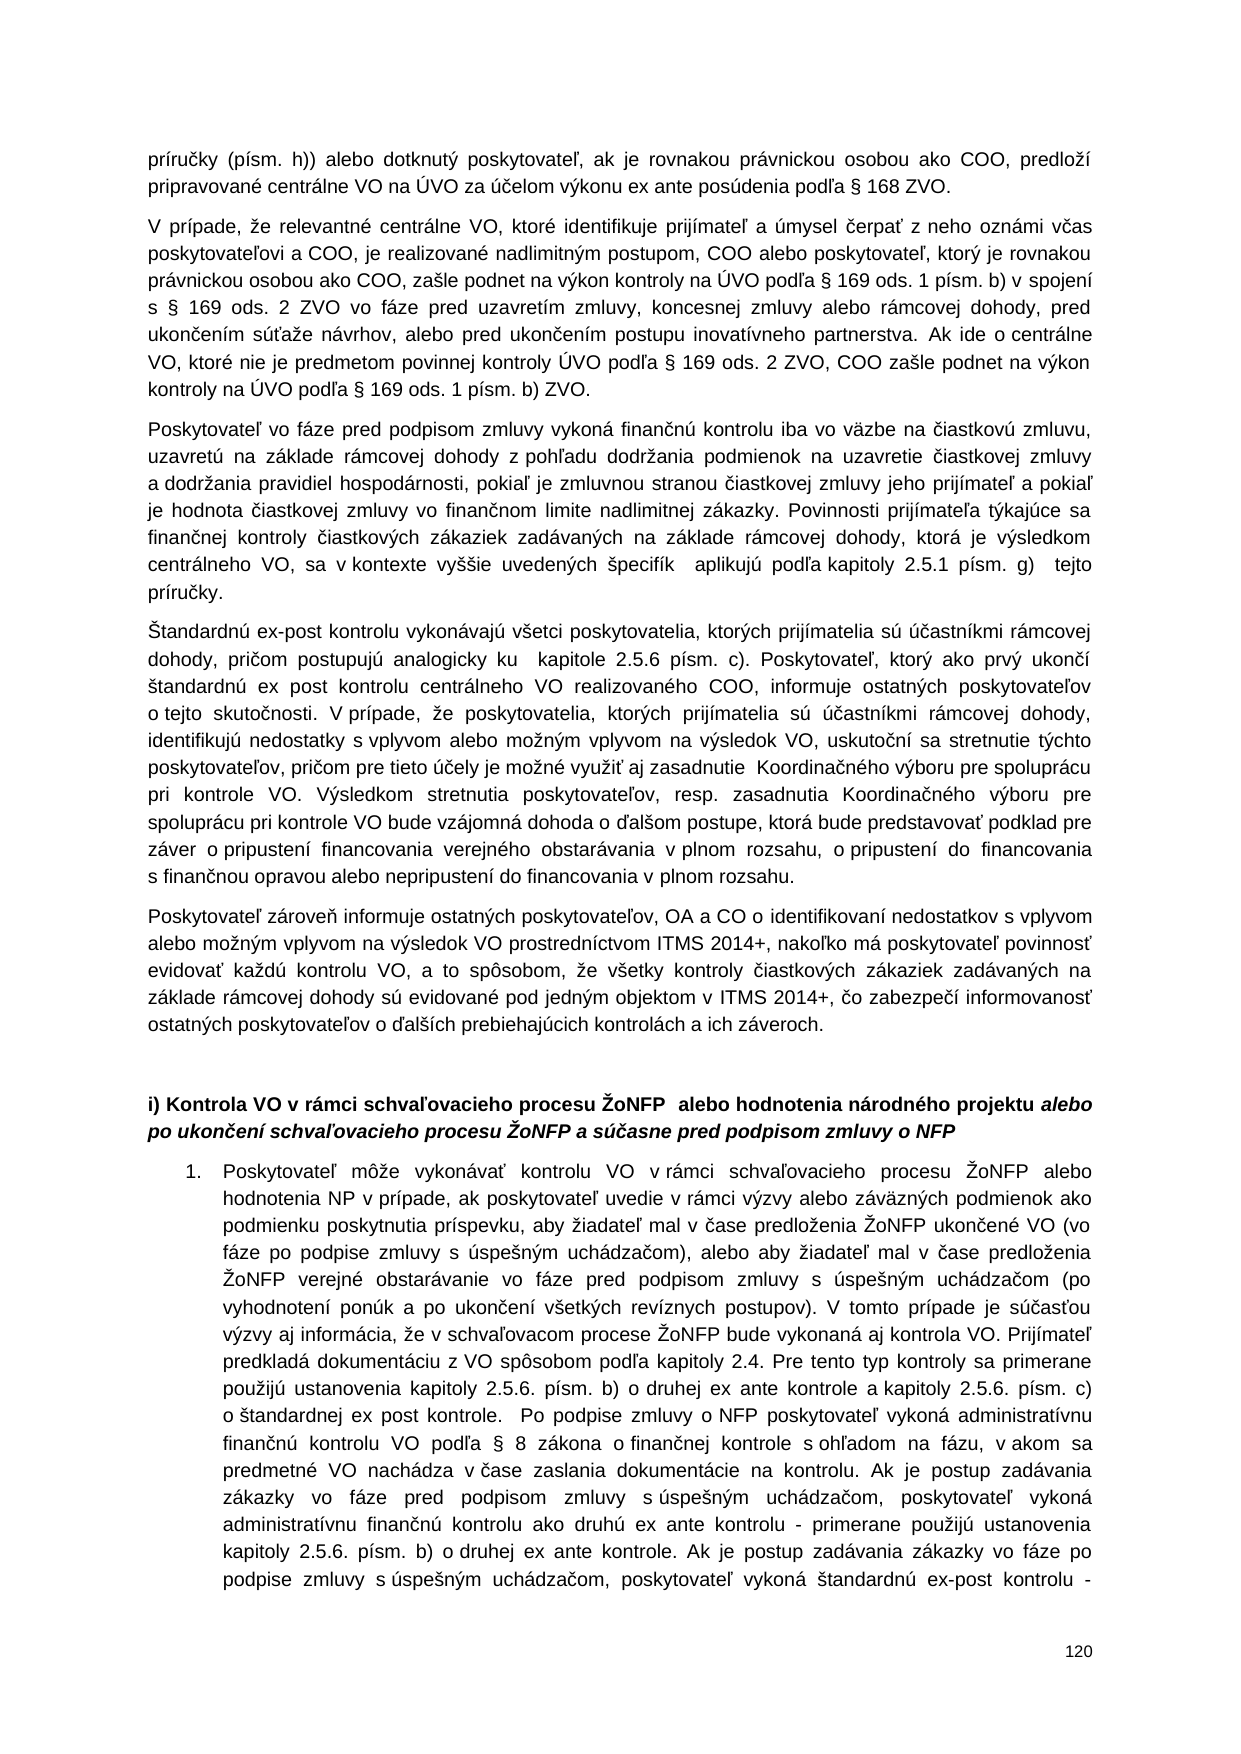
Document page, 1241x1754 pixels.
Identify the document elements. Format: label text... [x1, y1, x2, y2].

text Štandardnú ex-post kontrolu vykonávajú všetci poskytovatelia, ktorých prijímatelia sú účastníkmi rámcovej dohody, pričom postupujú analogicky ku kapitole 2.5.6 písm. c). Poskytovateľ, ktorý ako prvý ukončí štandardnú ex post kontrolu centrálneho VO realizovaného COO, informuje ostatných poskytovateľov o tejto skutočnosti. V prípade, že poskytovatelia, ktorých prijímatelia sú účastníkmi rámcovej dohody, identifikujú nedostatky s vplyvom alebo možným vplyvom na výsledok VO, uskutoční sa stretnutie týchto poskytovateľov, pričom pre tieto účely je možné využiť aj zasadnutie Koordinačného výboru pre spoluprácu pri kontrole VO. Výsledkom stretnutia poskytovateľov, resp. zasadnutia Koordinačného výboru pre spoluprácu pri kontrole VO bude vzájomná dohoda o ďalšom postupe, ktorá bude predstavovať podklad pre záver o pripustení financovania verejného obstarávania v plnom rozsahu, o pripustení do financovania s finančnou opravou alebo nepripustení do financovania v plnom rozsahu. [148, 620, 1092, 888]
text V prípade, že relevantné centrálne VO, ktoré identifikuje prijímateľ a úmysel čerpať z neho oznámi včas poskytovateľovi a COO, je realizované nadlimitným postupom, COO alebo poskytovateľ, ktorý je rovnakou právnickou osobou ako COO, zašle podnet na výkon kontroly na ÚVO podľa § 169 ods. 1 písm. b) v spojení s § 169 ods. 2 ZVO vo fáze pred uzavretím zmluvy, koncesnej zmluvy alebo rámcovej dohody, pred ukončením súťaže návrhov, alebo pred ukončením postupu inovatívneho partnerstva. Ak ide o centrálne VO, ktoré nie je predmetom povinnej kontroly ÚVO podľa § 169 ods. 2 ZVO, COO zašle podnet na výkon kontroly na ÚVO podľa § 169 ods. 1 písm. b) ZVO. [148, 214, 1092, 400]
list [185, 1159, 1092, 1590]
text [148, 148, 1092, 198]
text Poskytovateľ vo fáze pred podpisom zmluvy vykoná finančnú kontrolu iba vo väzbe na čiastkovú zmluvu, uzavretú na základe rámcovej dohody z pohľadu dodržania podmienok na uzavretie čiastkovej zmluvy a dodržania pravidiel hospodárnosti, pokiaľ je zmluvnou stranou čiastkovej zmluvy jeho prijímateľ a pokiaľ je hodnota čiastkovej zmluvy vo finančnom limite nadlimitnej zákazky. Povinnosti prijímateľa týkajúce sa finančnej kontroly čiastkových zákaziek zadávaných na základe rámcovej dohody, ktorá je výsledkom centrálneho VO, sa v kontexte vyššie uvedených špecifík aplikujú podľa kapitoly 2.5.1 písm. g) tejto príručky. [148, 417, 1092, 603]
text Poskytovateľ zároveň informuje ostatných poskytovateľov, OA a CO o identifikovaní nedostatkov s vplyvom alebo možným vplyvom na výsledok VO prostredníctvom ITMS 2014+, nakoľko má poskytovateľ povinnosť evidovať každú kontrolu VO, a to spôsobom, že všetky kontroly čiastkových zákaziek zadávaných na základe rámcovej dohody sú evidované pod jedným objektom v ITMS 2014+, čo zabezpečí informovanosť ostatných poskytovateľov o ďalších prebiehajúcich kontrolách a ich záveroch. [148, 904, 1092, 1036]
text i) Kontrola VO v rámci schvaľovacieho procesu ŽoNFP alebo hodnotenia národného projektu alebo po ukončení schvaľovacieho procesu ŽoNFP a súčasne pred podpisom zmluvy o NFP [148, 1093, 1092, 1143]
